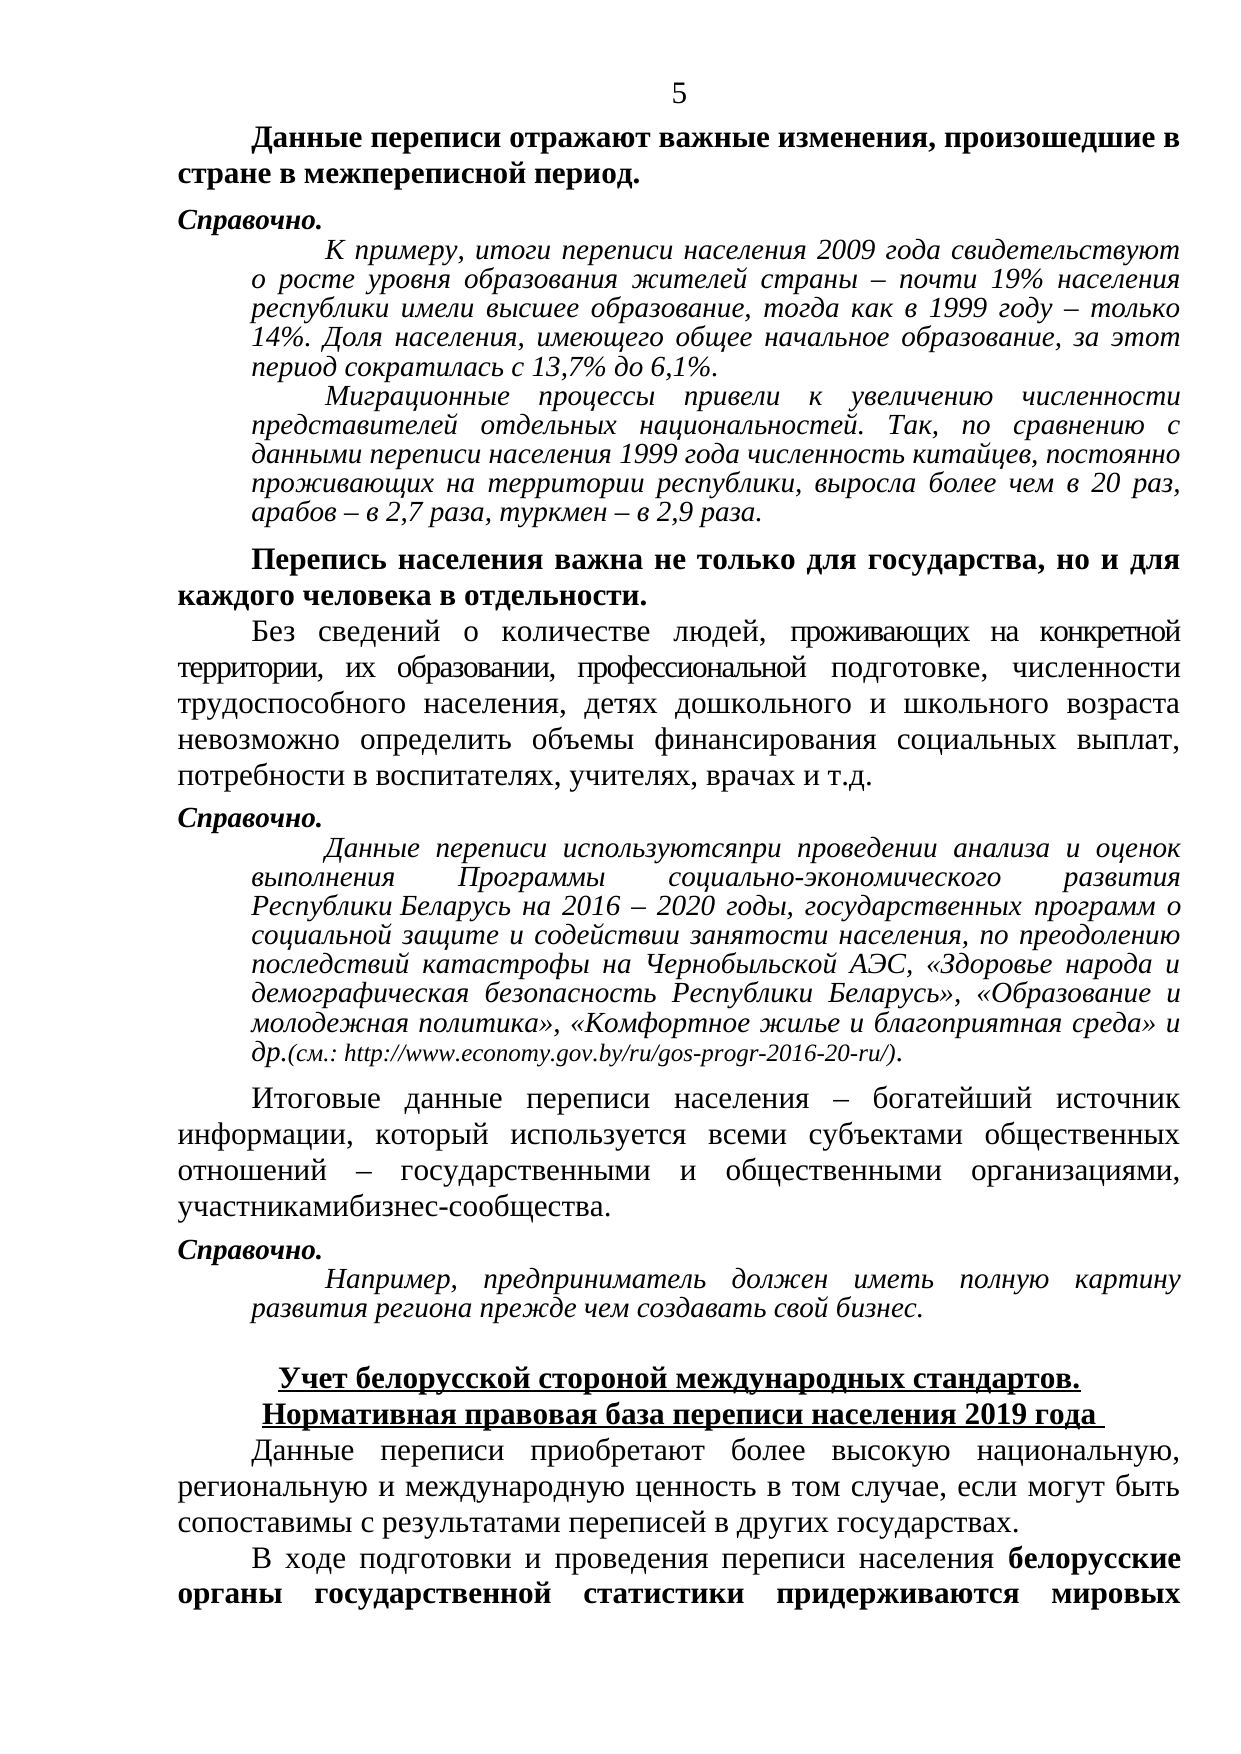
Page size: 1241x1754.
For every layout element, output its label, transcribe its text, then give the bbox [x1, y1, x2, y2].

text Миграционные процессы привели к увеличению численности представителей отдельных национальностей. Так, по сравнению с данными переписи населения 1999 года численность китайцев, постоянно проживающих на территории республики, выросла более чем в 20 раз, арабов – в 2,7 раза, туркмен – в 2,9 раза. [251, 382, 1181, 528]
text Итоговые данные переписи населения – богатейший источник информации, который используется всеми субъектами общественных отношений – государственными и общественными организациями, участникамибизнес-сообщества. [177, 1079, 1181, 1223]
text Справочно. [177, 800, 1181, 834]
text Данные переписи используютсяпри проведении анализа и оценок выполнения Программы социально-экономического развития Республики Беларусь на 2016 – 2020 годы, государственных программ о социальной защите и содействии занятости населения, по преодолению последствий катастрофы на Чернобыльской АЭС, «Здоровье народа и демографическая безопасность Республики Беларусь», «Образование и молодежная политика», «Комфортное жилье и благоприятная среда» и др.(см.: http://www.economy.gov.by/ru/gos-progr-2016-20-ru/). [251, 834, 1181, 1067]
text Справочно. [177, 1236, 1181, 1265]
text Например, предприниматель должен иметь полную картину развития региона прежде чем создавать свой бизнес. [251, 1265, 1181, 1323]
text Учет белорусской стороной международных стандартов. [177, 1359, 1181, 1395]
text Справочно. [177, 202, 1181, 236]
text Нормативная правовая база переписи населения 2019 года [177, 1395, 1181, 1431]
text К примеру, итоги переписи населения 2009 года свидетельствуют о росте уровня образования жителей страны – почти 19% населения республики имели высшее образование, тогда как в 1999 году – только 14%. Доля населения, имеющего общее начальное образование, за этот период сократилась с 13,7% до 6,1%. [251, 236, 1181, 382]
text Данные переписи приобретают более высокую национальную, региональную и международную ценность в том случае, если могут быть сопоставимы с результатами переписей в других государствах. [177, 1431, 1181, 1539]
text Перепись населения важна не только для государства, но и для каждого человека в отдельности. [177, 540, 1181, 612]
text Данные переписи отражают важные изменения, произошедшие в стране в межпереписной период. [177, 118, 1181, 190]
text Без сведений о количестве людей, проживающих на конкретной территории, их образовании, профессиональной подготовке, численности трудоспособного населения, детях дошкольного и школьного возраста невозможно определить объемы финансирования социальных выплат, потребности в воспитателях, учителях, врачах и т.д. [177, 612, 1181, 792]
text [177, 1539, 1181, 1611]
